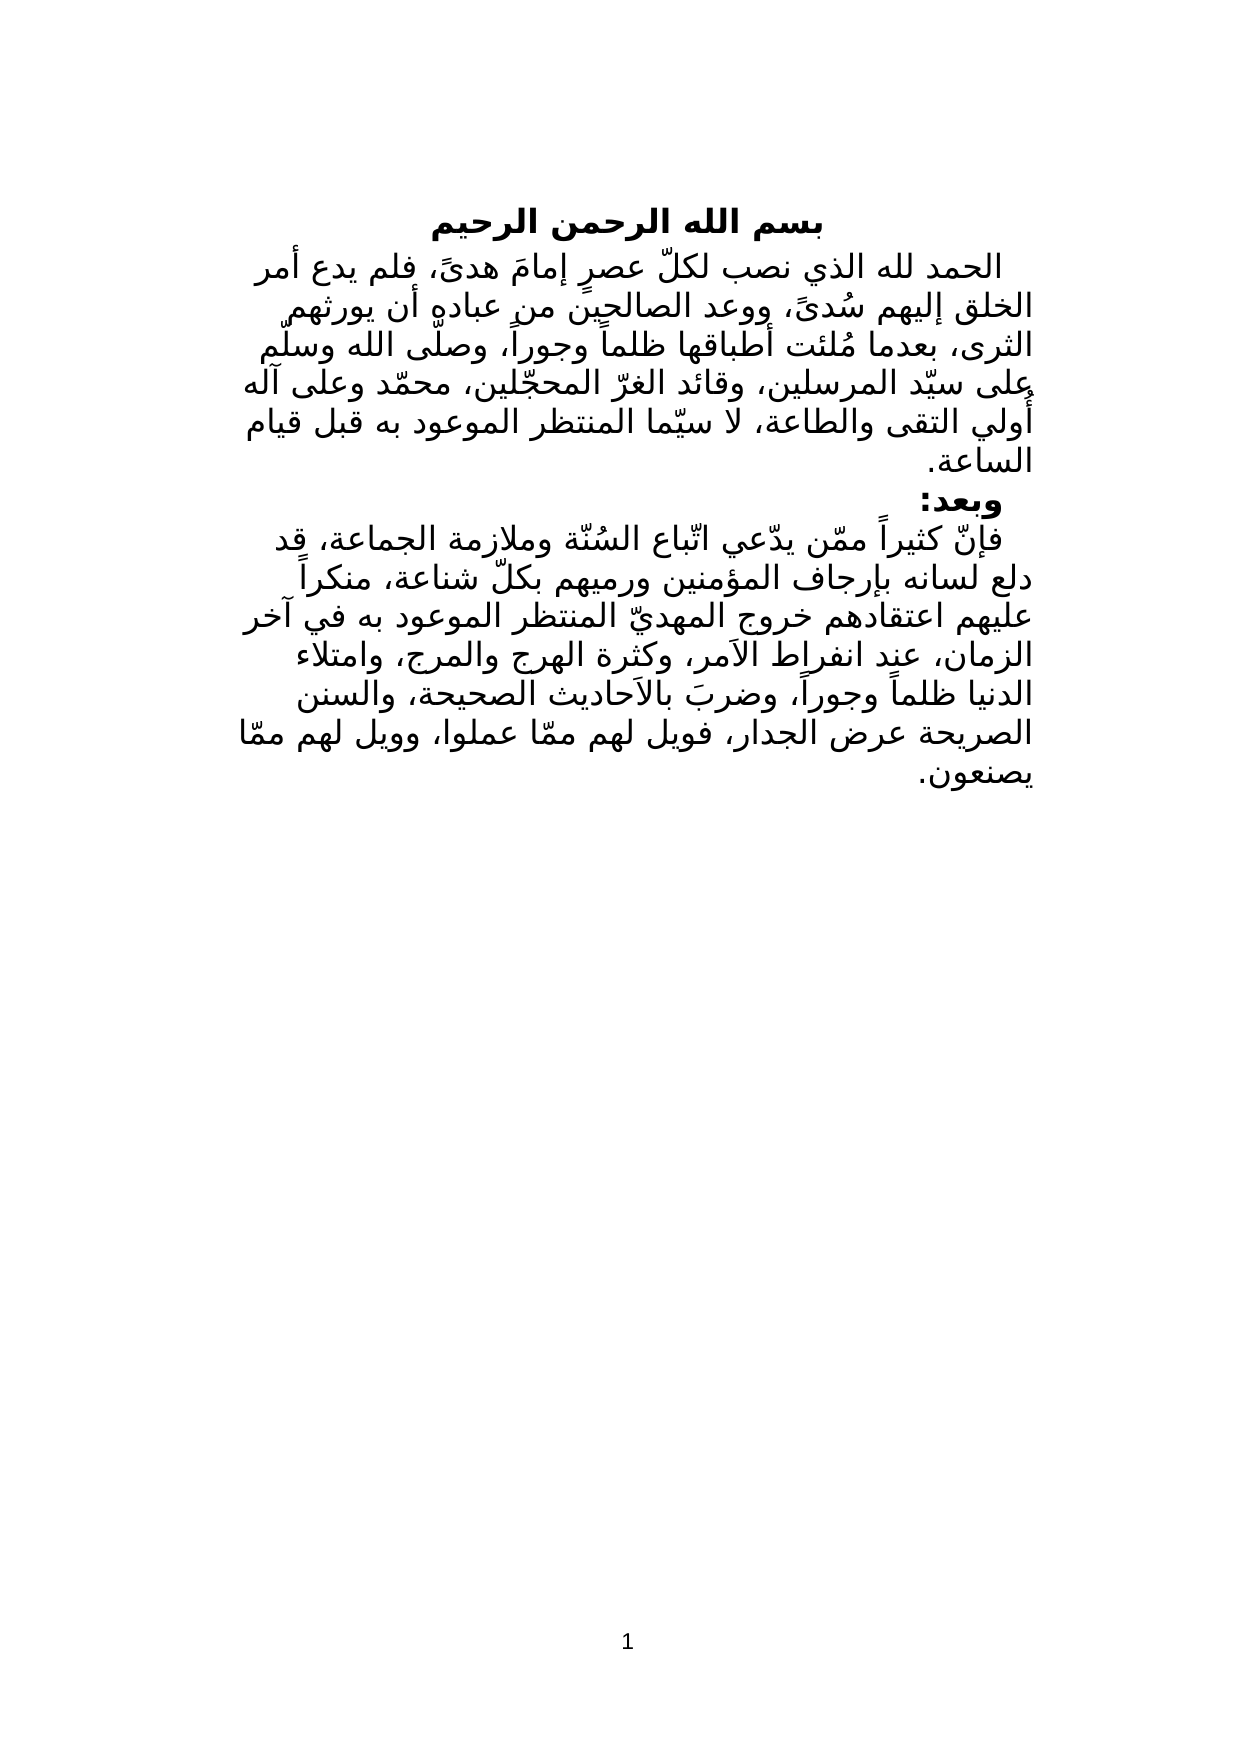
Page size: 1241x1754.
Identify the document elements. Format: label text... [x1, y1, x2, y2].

text فإنّ كثيراً ممّن يدّعي اتّباع السُنّة وملازمة الجماعة، قد دلع لسانه بإرجاف المؤمنين ورميهم بكلّ شناعة، منكراً عليهم اعتقادهم خروج المهديّ المنتظر الموعود به في آخر الزمان، عند انفراط الاَمر، وكثرة الهرج والمرج، وامتلاء الدنيا ظلماً وجوراً، وضربَ بالاَحاديث الصحيحة، والسنن الصريحة عرض الجدار، فويل لهم ممّا عملوا، وويل لهم ممّا يصنعون. [222, 519, 1033, 791]
text الحمد لله الذي نصب لكلّ عصرٍ إمامَ هدىً، فلم يدع أمر الخلق إليهم سُدىً، ووعد الصالحين من عباده أن يورثهم الثرى، بعدما مُلئت أطباقها ظلماً وجوراً، وصلّى الله وسلّم على سيّد المرسلين، وقائد الغرّ المحجّلين، محمّد وعلى آله أُولي التقى والطاعة، لا سيّما المنتظر الموعود به قبل قيام الساعة. [222, 247, 1033, 480]
text وبعد: [222, 480, 1033, 519]
text بسم الله الرحمن الرحيم [222, 202, 1033, 241]
